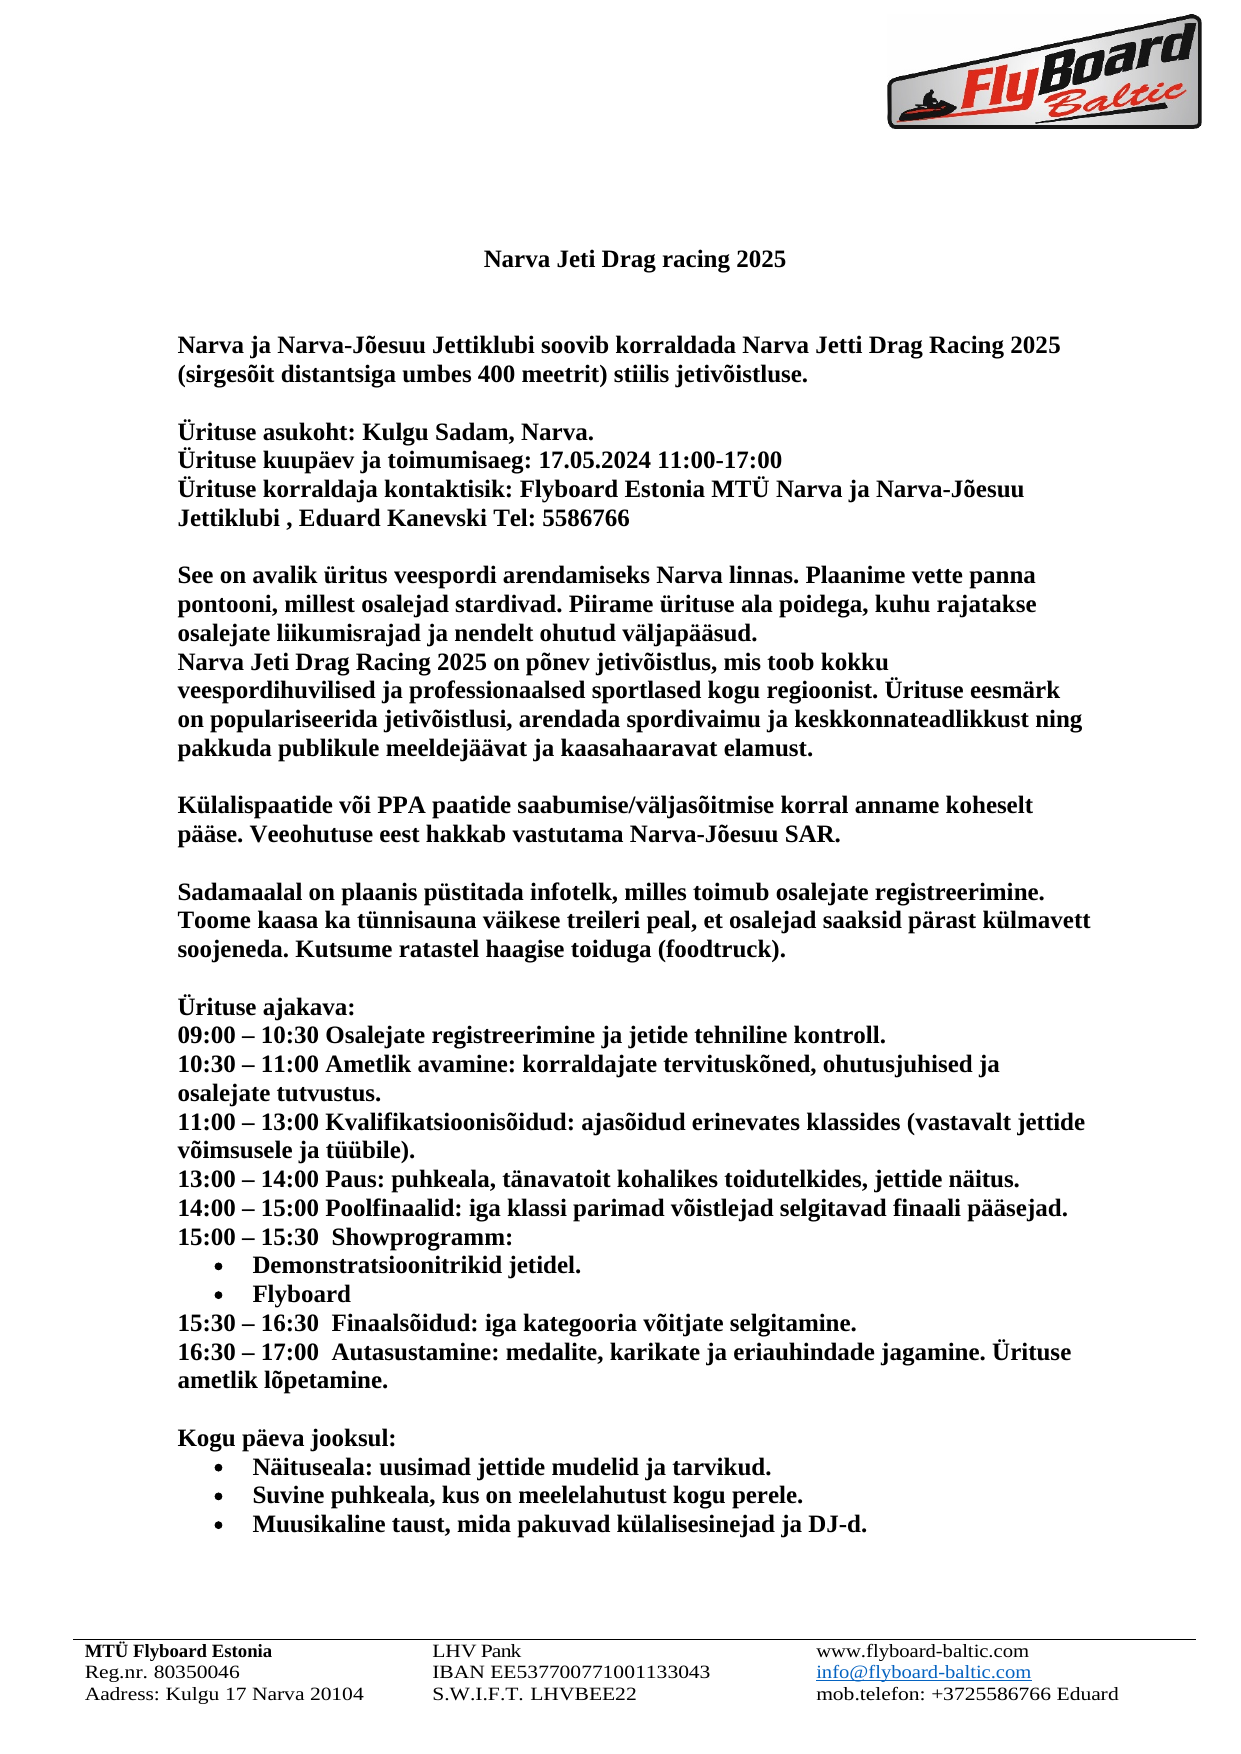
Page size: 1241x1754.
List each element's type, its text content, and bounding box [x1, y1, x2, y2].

text Sadamaalal on plaanis püstitada infotelk, milles toimub osalejate registreerimine. Toome kaasa ka tünnisauna väikese treileri peal, et osalejad saaksid pärast külmavett soojeneda. Kutsume ratastel haagise toiduga (foodtruck). [177, 877, 1092, 963]
picture [887, 14, 1202, 129]
text Kogu päeva jooksul: [177, 1423, 1092, 1452]
text Ürituse asukoht: Kulgu Sadam, Narva. [177, 417, 1092, 445]
text Narva Jeti Drag Racing 2025 on põnev jetivõistlus, mis toob kokku veespordihuvilised ja professionaalsed sportlased kogu regioonist. Ürituse eesmärk on populariseerida jetivõistlusi, arendada spordivaimu ja keskkonnateadlikkust ning pakkuda publikule meeldejäävat ja kaasahaaravat elamust. [177, 647, 1092, 762]
text 13:00 – 14:00 Paus: puhkeala, tänavatoit kohalikes toidutelkides, jettide näitus. [177, 1164, 1092, 1193]
list Demonstratsioonitrikid jetidel. [215, 1250, 1092, 1279]
list Muusikaline taust, mida pakuvad külalisesinejad ja DJ-d. [215, 1509, 1092, 1538]
text 11:00 – 13:00 Kvalifikatsioonisõidud: ajasõidud erinevates klassides (vastavalt jettide võimsusele ja tüübile). [177, 1107, 1092, 1164]
text Ürituse ajakava: [177, 992, 1092, 1020]
text 16:30 – 17:00 Autasustamine: medalite, karikate ja eriauhindade jagamine. Ürituse ametlik lõpetamine. [177, 1337, 1092, 1394]
text 10:30 – 11:00 Ametlik avamine: korraldajate tervituskõned, ohutusjuhised ja osalejate tutvustus. [177, 1049, 1092, 1107]
text Ürituse korraldaja kontaktisik: Flyboard Estonia MTÜ Narva ja Narva-Jõesuu Jettiklubi , Eduard Kanevski Tel: 5586766 [177, 474, 1092, 532]
list Suvine puhkeala, kus on meelelahutust kogu perele. [215, 1480, 1092, 1509]
text 15:00 – 15:30 Showprogramm: [177, 1222, 1092, 1250]
text Ürituse kuupäev ja toimumisaeg: 17.05.2024 11:00-17:00 [177, 445, 1092, 474]
list Näituseala: uusimad jettide mudelid ja tarvikud. [215, 1452, 1092, 1480]
text Narva ja Narva-Jõesuu Jettiklubi soovib korraldada Narva Jetti Drag Racing 2025 (sirgesõit distantsiga umbes 400 meetrit) stiilis jetivõistluse. [177, 330, 1092, 388]
list Flyboard [215, 1279, 1092, 1308]
text See on avalik üritus veespordi arendamiseks Narva linnas. Plaanime vette panna pontooni, millest osalejad stardivad. Piirame ürituse ala poidega, kuhu rajatakse osalejate liikumisrajad ja nendelt ohutud väljapääsud. [177, 560, 1092, 647]
text 14:00 – 15:00 Poolfinaalid: iga klassi parimad võistlejad selgitavad finaali pääsejad. [177, 1193, 1092, 1222]
text Külalispaatide või PPA paatide saabumise/väljasõitmise korral anname koheselt pääse. Veeohutuse eest hakkab vastutama Narva-Jõesuu SAR. [177, 790, 1092, 848]
text 15:30 – 16:30 Finaalsõidud: iga kategooria võitjate selgitamine. [177, 1308, 1092, 1337]
text Narva Jeti Drag racing 2025 [177, 244, 1092, 273]
text 09:00 – 10:30 Osalejate registreerimine ja jetide tehniline kontroll. [177, 1020, 1092, 1049]
